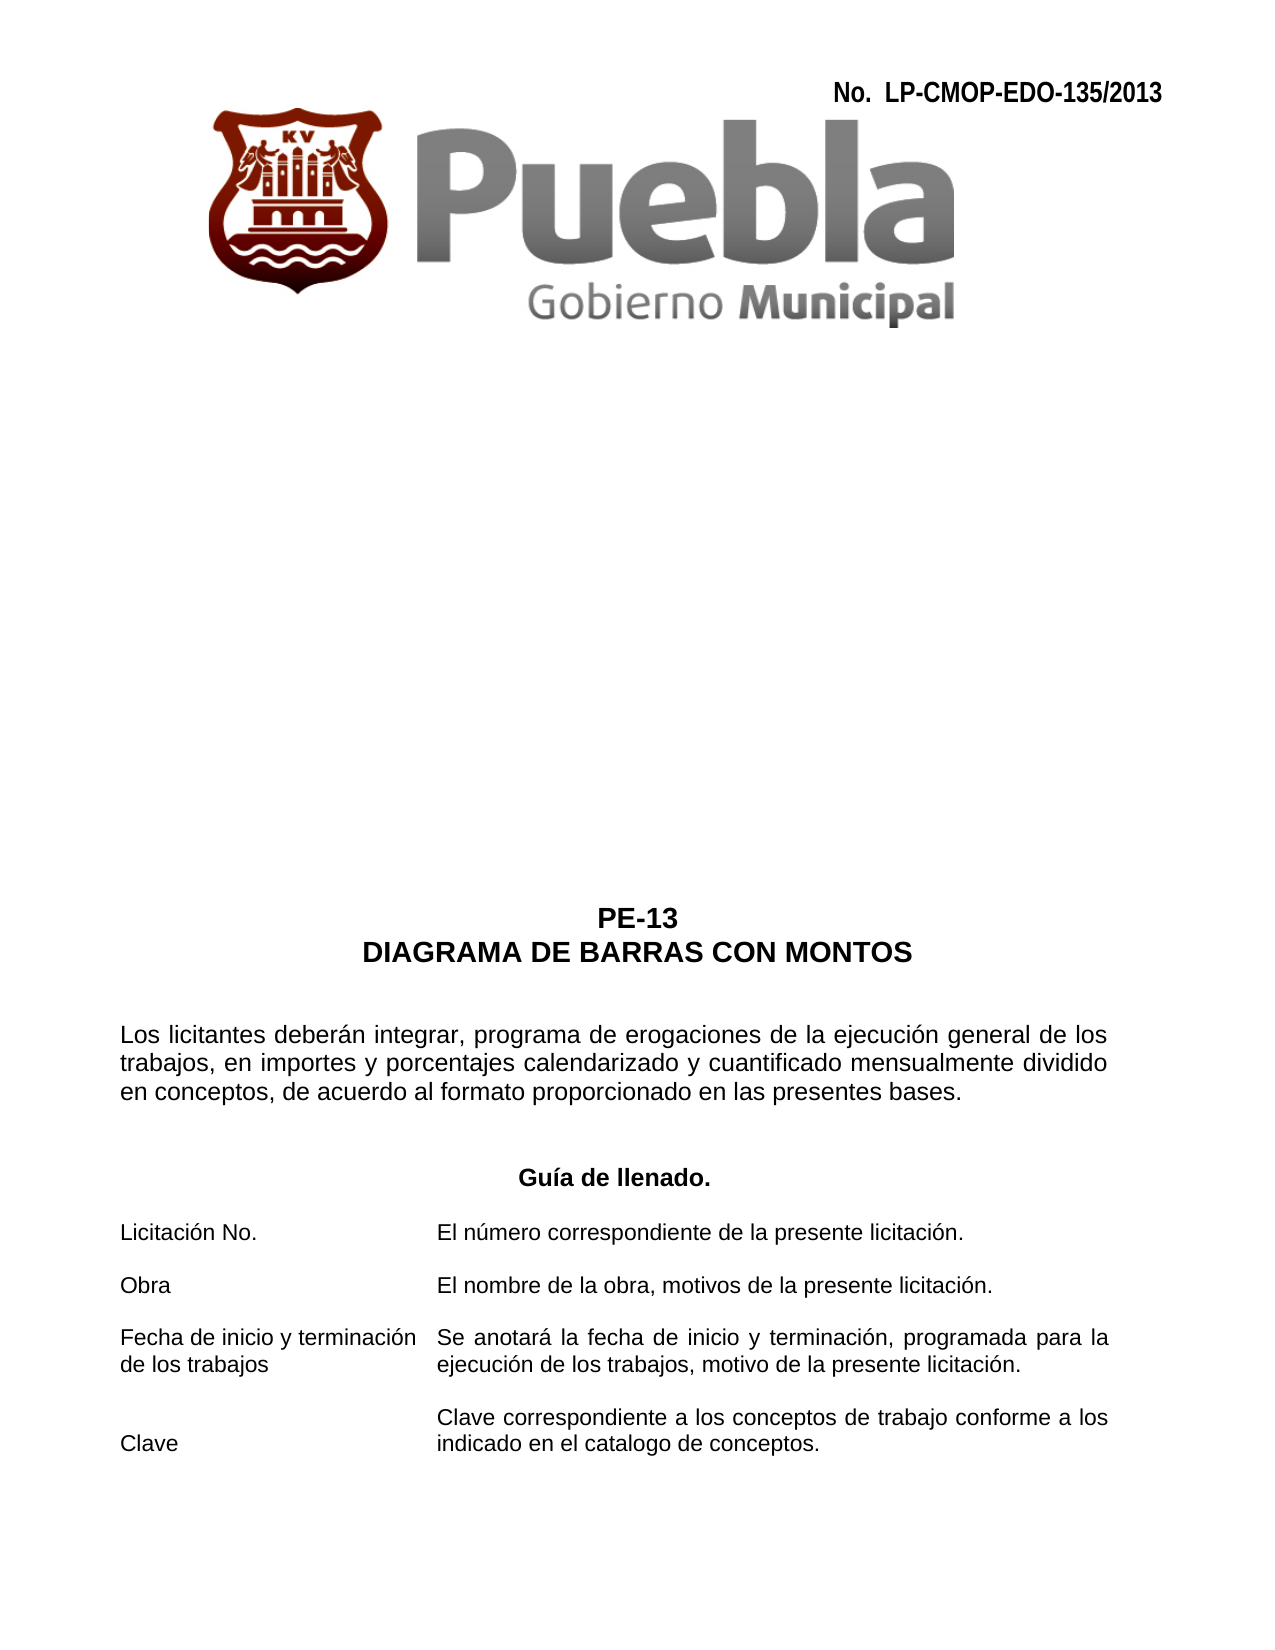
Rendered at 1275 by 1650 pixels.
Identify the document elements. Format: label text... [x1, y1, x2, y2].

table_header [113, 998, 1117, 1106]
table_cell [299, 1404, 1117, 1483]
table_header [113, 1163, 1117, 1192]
text DIAGRAMA DE BARRAS CON MONTOS [112, 935, 1162, 969]
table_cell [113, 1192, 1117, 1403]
text PE-13 [112, 902, 1162, 935]
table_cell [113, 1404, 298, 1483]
picture [208, 108, 954, 328]
